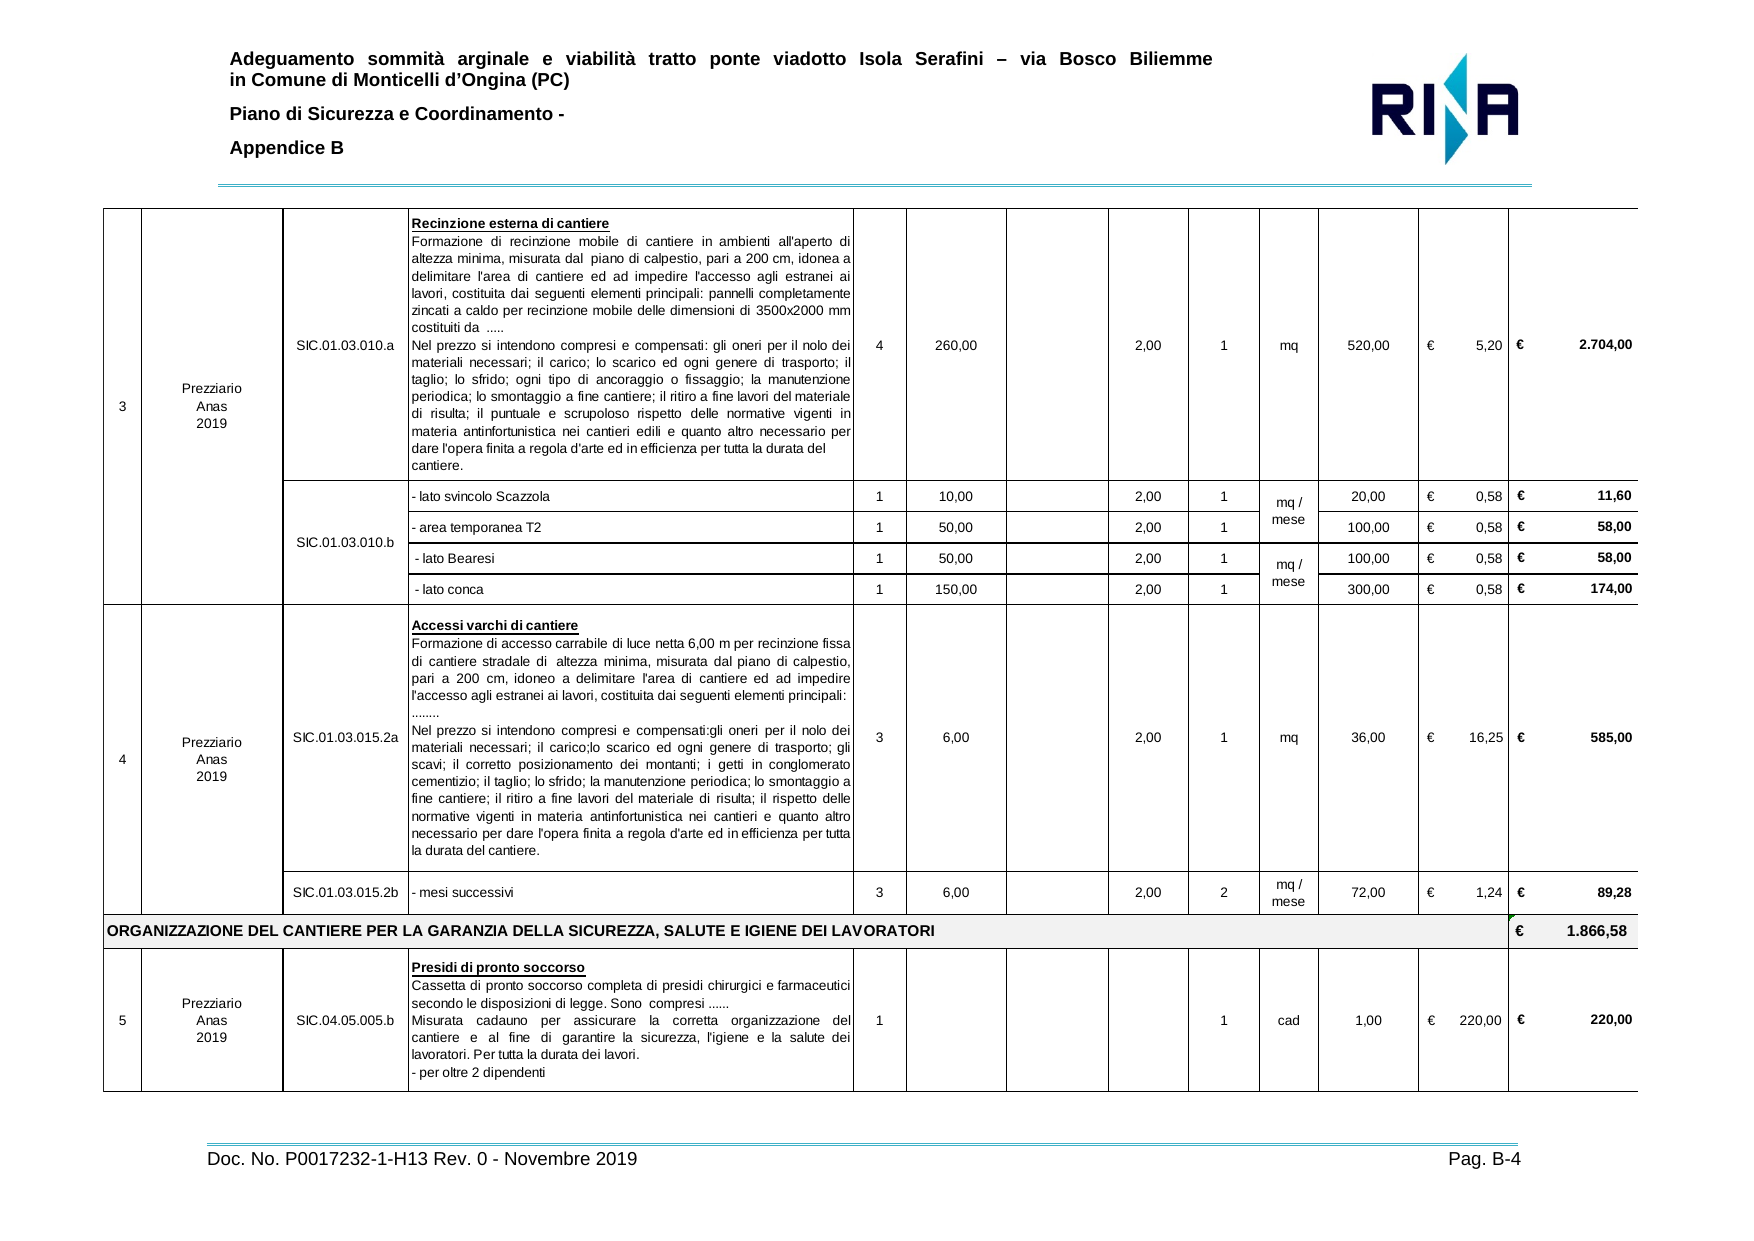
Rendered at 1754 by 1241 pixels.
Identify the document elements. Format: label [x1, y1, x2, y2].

picture [1372, 53, 1520, 165]
